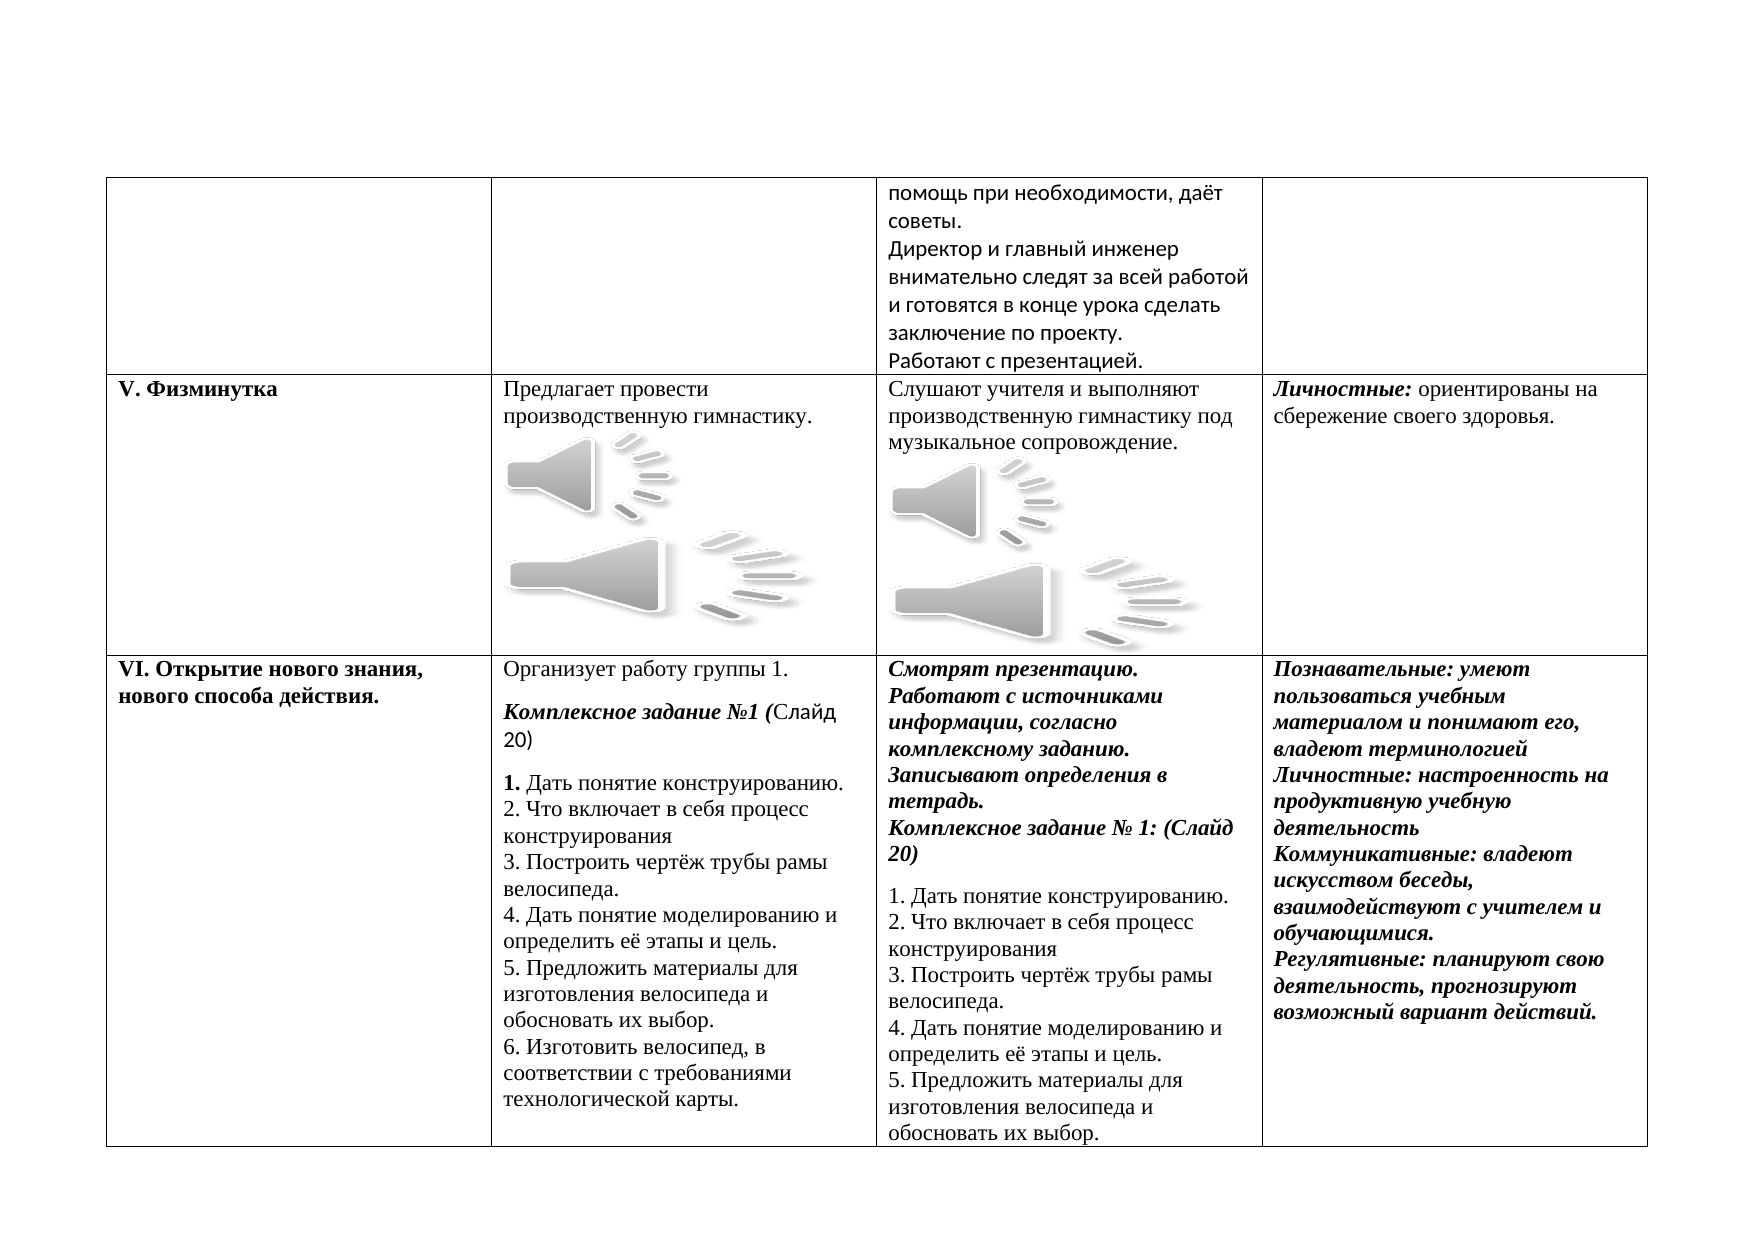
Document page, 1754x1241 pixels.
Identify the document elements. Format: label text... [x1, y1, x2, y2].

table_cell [107, 656, 491, 1146]
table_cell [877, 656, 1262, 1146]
table_cell Слушают учителя и выполняют производственную гимнастику под музыкальное сопровождение. [877, 375, 1262, 654]
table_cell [492, 178, 876, 374]
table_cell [877, 178, 1262, 374]
picture [888, 454, 1207, 655]
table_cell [492, 656, 876, 1146]
table_cell Личностные: ориентированы на сбережение своего здоровья. [1263, 375, 1647, 654]
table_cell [1263, 656, 1647, 1146]
picture [503, 428, 822, 629]
table_cell V. Физминутка [107, 375, 491, 654]
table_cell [107, 178, 491, 374]
table_cell Предлагает провести производственную гимнастику. [492, 375, 876, 654]
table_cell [1263, 178, 1647, 374]
